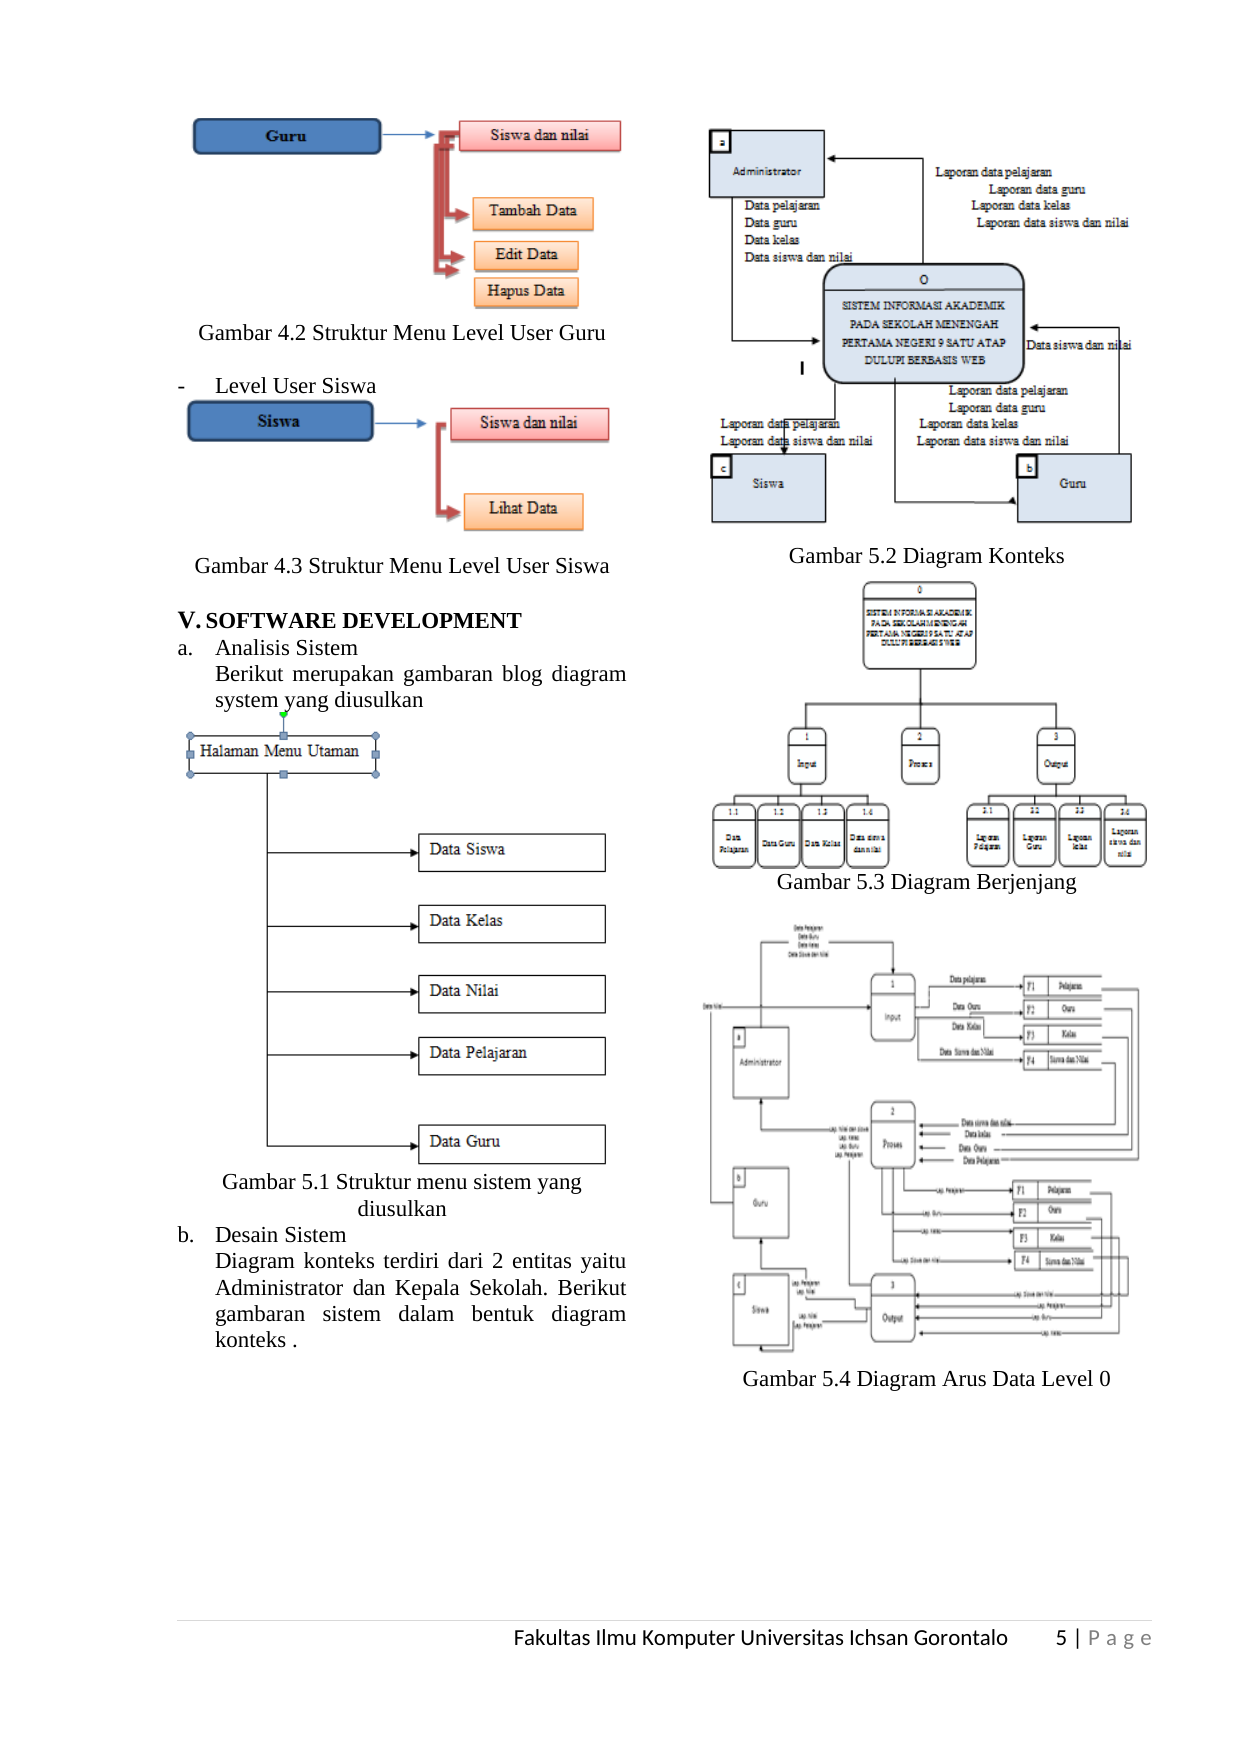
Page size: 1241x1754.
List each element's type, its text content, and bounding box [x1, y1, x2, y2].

picture [701, 118, 1152, 528]
text Gambar 5.4 Diagram Arus Data Level 0 [702, 1365, 1152, 1391]
text Gambar 5.1 Struktur menu sistem yang diusulkan [177, 1169, 627, 1221]
list Diagram konteks terdiri dari 2 entitas yaitu Administrator dan Kepala Sekolah. Berikut gambaran sistem dalam bentuk diagram konteks . [215, 1247, 627, 1353]
picture [701, 921, 1152, 1365]
list Berikut merupakan gambaran blog diagram system yang diusulkan [215, 660, 627, 712]
text Gambar 4.2 Struktur Menu Level User Guru [177, 320, 627, 346]
picture [701, 568, 1152, 869]
list Level User Siswa [177, 372, 627, 398]
picture [177, 398, 627, 553]
list SOFTWARE DEVELOPMENT [177, 605, 627, 634]
list Desain Sistem [177, 1221, 627, 1247]
text Gambar 5.2 Diagram Konteks [702, 542, 1152, 568]
picture [177, 118, 665, 320]
picture [177, 712, 627, 1169]
text Gambar 4.3 Struktur Menu Level User Siswa [177, 553, 627, 578]
list Analisis Sistem [177, 634, 627, 660]
text Gambar 5.3 Diagram Berjenjang [702, 869, 1152, 894]
